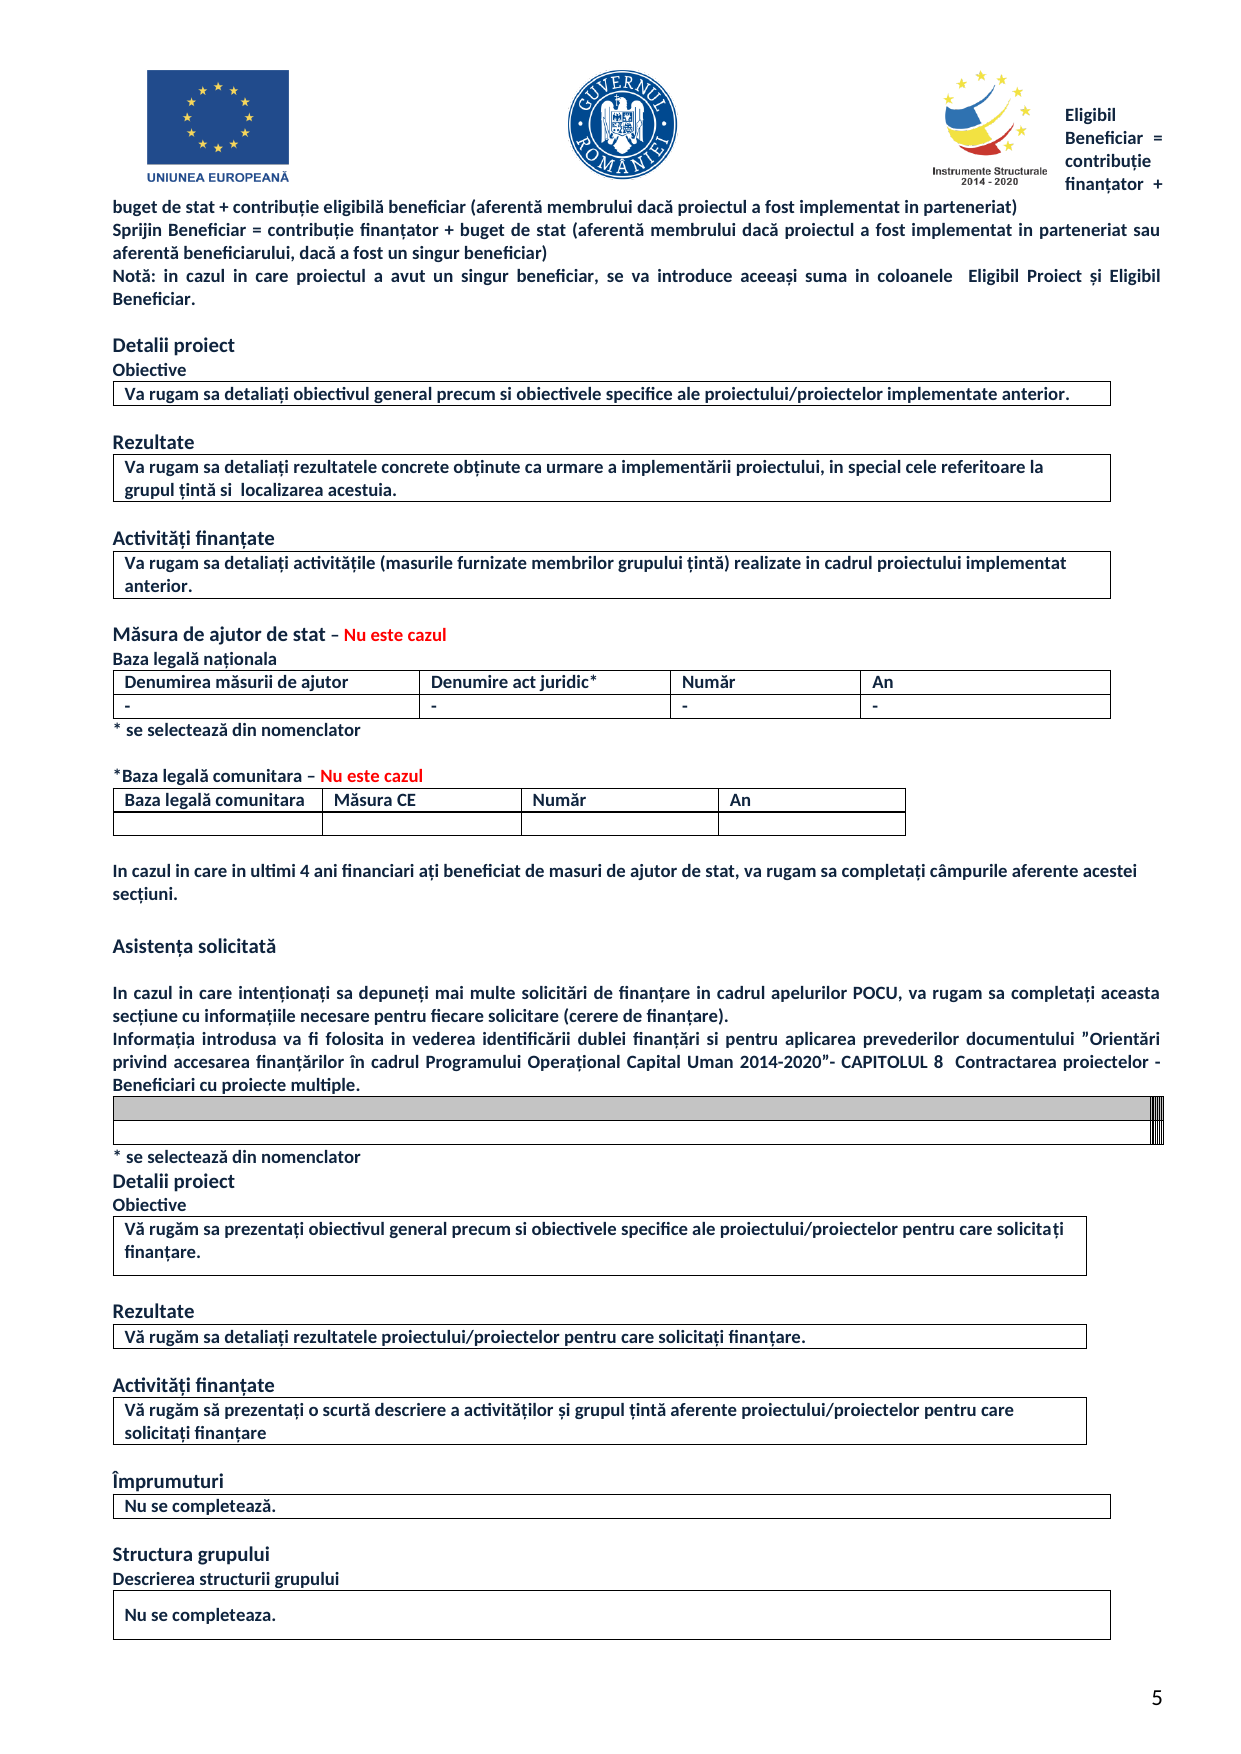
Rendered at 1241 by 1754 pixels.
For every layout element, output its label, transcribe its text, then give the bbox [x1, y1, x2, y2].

text *Baza legală comunitara – Nu este cazul [112, 764, 1162, 787]
table_header Va rugam sa detaliați rezultatele concrete obținute ca urmare a implementării proiectului, in special cele referitoare la grupul țintă si localizarea acestuia. [114, 455, 1110, 501]
table_header An [861, 671, 1110, 694]
picture [566, 68, 678, 103]
table_cell - [420, 695, 670, 718]
table_header Baza legală comunitara [114, 789, 322, 811]
table_header Număr [522, 789, 718, 811]
text In cazul in care in ultimi 4 ani financiari ați beneficiat de masuri de ajutor de stat, va rugam sa completați câmpurile aferente acestei secțiuni. [112, 859, 1162, 933]
text Structura grupului [112, 1541, 1162, 1567]
table_header Nu se completează. [114, 1495, 1110, 1517]
table_header Număr [671, 671, 860, 694]
table_header Măsura CE [323, 789, 521, 811]
text Rezultate [112, 429, 1162, 454]
table_cell [114, 813, 322, 835]
text Obiective [112, 1193, 1162, 1216]
table_cell [719, 813, 905, 835]
text Notă: in cazul in care proiectul a avut un singur beneficiar, se va introduce aceeași suma in coloanele Eligibil Proiect și Eligibil Beneficiar. [112, 264, 1162, 310]
table_cell - [861, 695, 1110, 718]
table_header Vă rugăm sa prezentați obiectivul general precum si obiectivele specifice ale proiectului/proiectelor pentru care solicitaţi finanţare. [114, 1217, 1086, 1274]
text Împrumuturi [112, 1468, 1162, 1493]
table_header Denumire act juridic* [420, 671, 670, 694]
text Obiective [112, 358, 1162, 381]
text Asistența solicitată [112, 933, 1162, 958]
table_cell - [114, 695, 419, 718]
table_cell [522, 813, 718, 835]
text Activități finanțate [112, 525, 1162, 551]
table_cell - [671, 695, 860, 718]
text Eligibil Beneficiar = contribuție finanțator + buget de stat + contribuție eligibilă beneficiar (aferentă membrului dacă proiectul a fost implementat in parteneriat) [112, 103, 1162, 218]
table_header An [719, 789, 905, 811]
text Măsura de ajutor de stat – Nu este cazul [112, 621, 1162, 647]
table_header [114, 1097, 1150, 1120]
text * se selectează din nomenclator [112, 719, 1162, 742]
text Rezultate [112, 1298, 1162, 1324]
table_header Va rugam sa detaliați activitățile (masurile furnizate membrilor grupului țintă) realizate in cadrul proiectului implementat anterior. [114, 552, 1110, 597]
table_header Vă rugăm sa detaliați rezultatele proiectului/proiectelor pentru care solicitați finanţare. [114, 1325, 1086, 1348]
table_header Nu se completeaza. [114, 1591, 1110, 1639]
text Baza legală naționala [112, 647, 1162, 670]
picture [147, 70, 289, 103]
text Detalii proiect [112, 333, 1162, 358]
text Descrierea structurii grupului [112, 1567, 1162, 1590]
text In cazul in care intenționați sa depuneți mai multe solicitări de finanțare in cadrul apelurilor POCU, va rugam sa completați aceasta secțiune cu informațiile necesare pentru fiecare solicitare (cerere de finanțare). [112, 981, 1162, 1027]
table_cell [114, 1121, 1150, 1144]
picture [933, 70, 1047, 103]
text Detalii proiect [112, 1168, 1162, 1193]
text Informația introdusa va fi folosita in vederea identificării dublei finanțări si pentru aplicarea prevederilor documentului ”Orientări privind accesarea finanțărilor în cadrul Programului Operațional Capital Uman 2014-2020”- CAPITOLUL 8 Contractarea proiectelor - Beneficiari cu proiecte multiple. [112, 1027, 1162, 1096]
table_header Denumirea măsurii de ajutor [114, 671, 419, 694]
text Sprijin Beneficiar = contribuție finanțator + buget de stat (aferentă membrului dacă proiectul a fost implementat in parteneriat sau aferentă beneficiarului, dacă a fost un singur beneficiar) [112, 218, 1162, 264]
table_cell [323, 813, 521, 835]
table_header Vă rugăm să prezentați o scurtă descriere a activităților şi grupul ţintă aferente proiectului/proiectelor pentru care solicitați finanţare [114, 1398, 1086, 1444]
table_header Va rugam sa detaliați obiectivul general precum si obiectivele specifice ale proiectului/proiectelor implementate anterior. [114, 382, 1110, 405]
text Activități finanțate [112, 1372, 1162, 1397]
text * se selectează din nomenclator [112, 1145, 1162, 1168]
